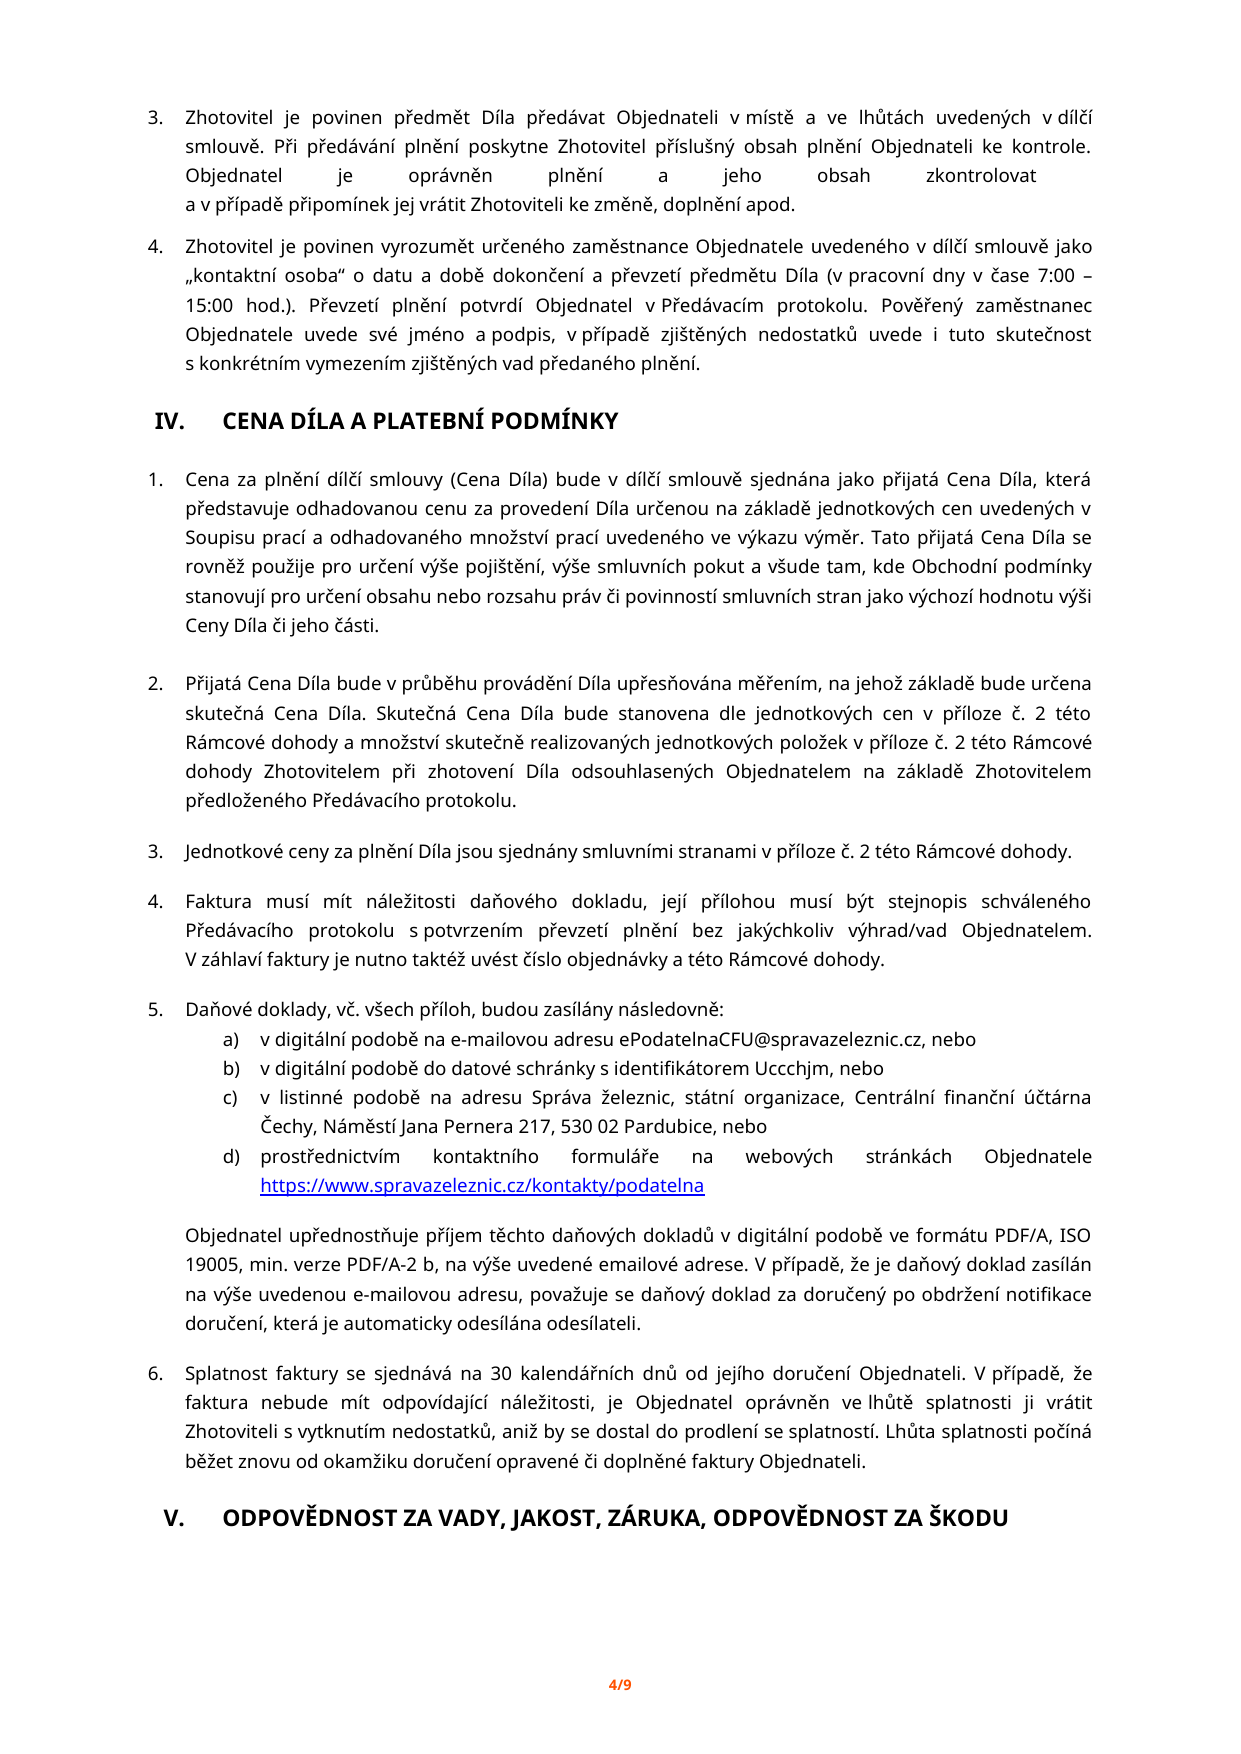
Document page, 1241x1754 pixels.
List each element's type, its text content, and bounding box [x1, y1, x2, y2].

list v listinné podobě na adresu Správa železnic, státní organizace, Centrální finanční účtárna Čechy, Náměstí Jana Pernera 217, 530 02 Pardubice, nebo [223, 1084, 1093, 1139]
list Jednotkové ceny za plnění Díla jsou sjednány smluvními stranami v příloze č. 2 této Rámcové dohody. [148, 838, 1093, 863]
list Daňové doklady, vč. všech příloh, budou zasílány následovně: [148, 997, 1093, 1022]
list v digitální podobě do datové schránky s identifikátorem Uccchjm, nebo [223, 1055, 1093, 1081]
list v digitální podobě na e-mailovou adresu ePodatelnaCFU@spravazeleznic.cz, nebo [223, 1026, 1093, 1051]
list prostřednictvím kontaktního formuláře na webových stránkách Objednatele https://www.spravazeleznic.cz/kontakty/podatelna [223, 1143, 1093, 1198]
list ODPOVĚDNOST ZA VADY, JAKOST, ZÁRUKA, ODPOVĚDNOST ZA ŠKODU [185, 1502, 1093, 1534]
list Faktura musí mít náležitosti daňového dokladu, její přílohou musí být stejnopis schváleného Předávacího protokolu s potvrzením převzetí plnění bez jakýchkoliv výhrad/vad Objednatelem. V záhlaví faktury je nutno taktéž uvést číslo objednávky a této Rámcové dohody. [148, 888, 1093, 972]
list CENA DÍLA A PLATEBNÍ PODMÍNKY [185, 405, 1093, 436]
list Splatnost faktury se sjednává na 30 kalendářních dnů od jejího doručení Objednateli. V případě, že faktura nebude mít odpovídající náležitosti, je Objednatel oprávněn ve lhůtě splatnosti ji vrátit Zhotoviteli s vytknutím nedostatků, aniž by se dostal do prodlení se splatností. Lhůta splatnosti počíná běžet znovu od okamžiku doručení opravené či doplněné faktury Objednateli. [148, 1360, 1093, 1474]
list Přijatá Cena Díla bude v průběhu provádění Díla upřesňována měřením, na jehož základě bude určena skutečná Cena Díla. Skutečná Cena Díla bude stanovena dle jednotkových cen v příloze č. 2 této Rámcové dohody a množství skutečně realizovaných jednotkových položek v příloze č. 2 této Rámcové dohody Zhotovitelem při zhotovení Díla odsouhlasených Objednatelem na základě Zhotovitelem předloženého Předávacího protokolu. [148, 671, 1093, 813]
text Zhotovitel je povinen předmět Díla předávat Objednateli v místě a ve lhůtách uvedených v dílčí smlouvě. Při předávání plnění poskytne Zhotovitel příslušný obsah plnění Objednateli ke kontrole. Objednatel je oprávněn plnění a jeho obsah zkontrolovat a v případě připomínek jej vrátit Zhotoviteli ke změně, doplnění apod. [148, 104, 1093, 217]
list Cena za plnění dílčí smlouvy (Cena Díla) bude v dílčí smlouvě sjednána jako přijatá Cena Díla, která představuje odhadovanou cenu za provedení Díla určenou na základě jednotkových cen uvedených v Soupisu prací a odhadovaného množství prací uvedeného ve výkazu výměr. Tato přijatá Cena Díla se rovněž použije pro určení výše pojištění, výše smluvních pokut a všude tam, kde Obchodní podmínky stanovují pro určení obsahu nebo rozsahu práv či povinností smluvních stran jako výchozí hodnotu výši Ceny Díla či jeho části. [148, 466, 1093, 638]
text Objednatel upřednostňuje příjem těchto daňových dokladů v digitální podobě ve formátu PDF/A, ISO 19005, min. verze PDF/A-2 b, na výše uvedené emailové adrese. V případě, že je daňový doklad zasílán na výše uvedenou e-mailovou adresu, považuje se daňový doklad za doručený po obdržení notifikace doručení, která je automaticky odesílána odesílateli. [185, 1222, 1093, 1336]
text Zhotovitel je povinen vyrozumět určeného zaměstnance Objednatele uvedeného v dílčí smlouvě jako „kontaktní osoba“ o datu a době dokončení a převzetí předmětu Díla (v pracovní dny v čase 7:00 – 15:00 hod.). Převzetí plnění potvrdí Objednatel v Předávacím protokolu. Pověřený zaměstnanec Objednatele uvede své jméno a podpis, v případě zjištěných nedostatků uvede i tuto skutečnost s konkrétním vymezením zjištěných vad předaného plnění. [148, 233, 1093, 376]
